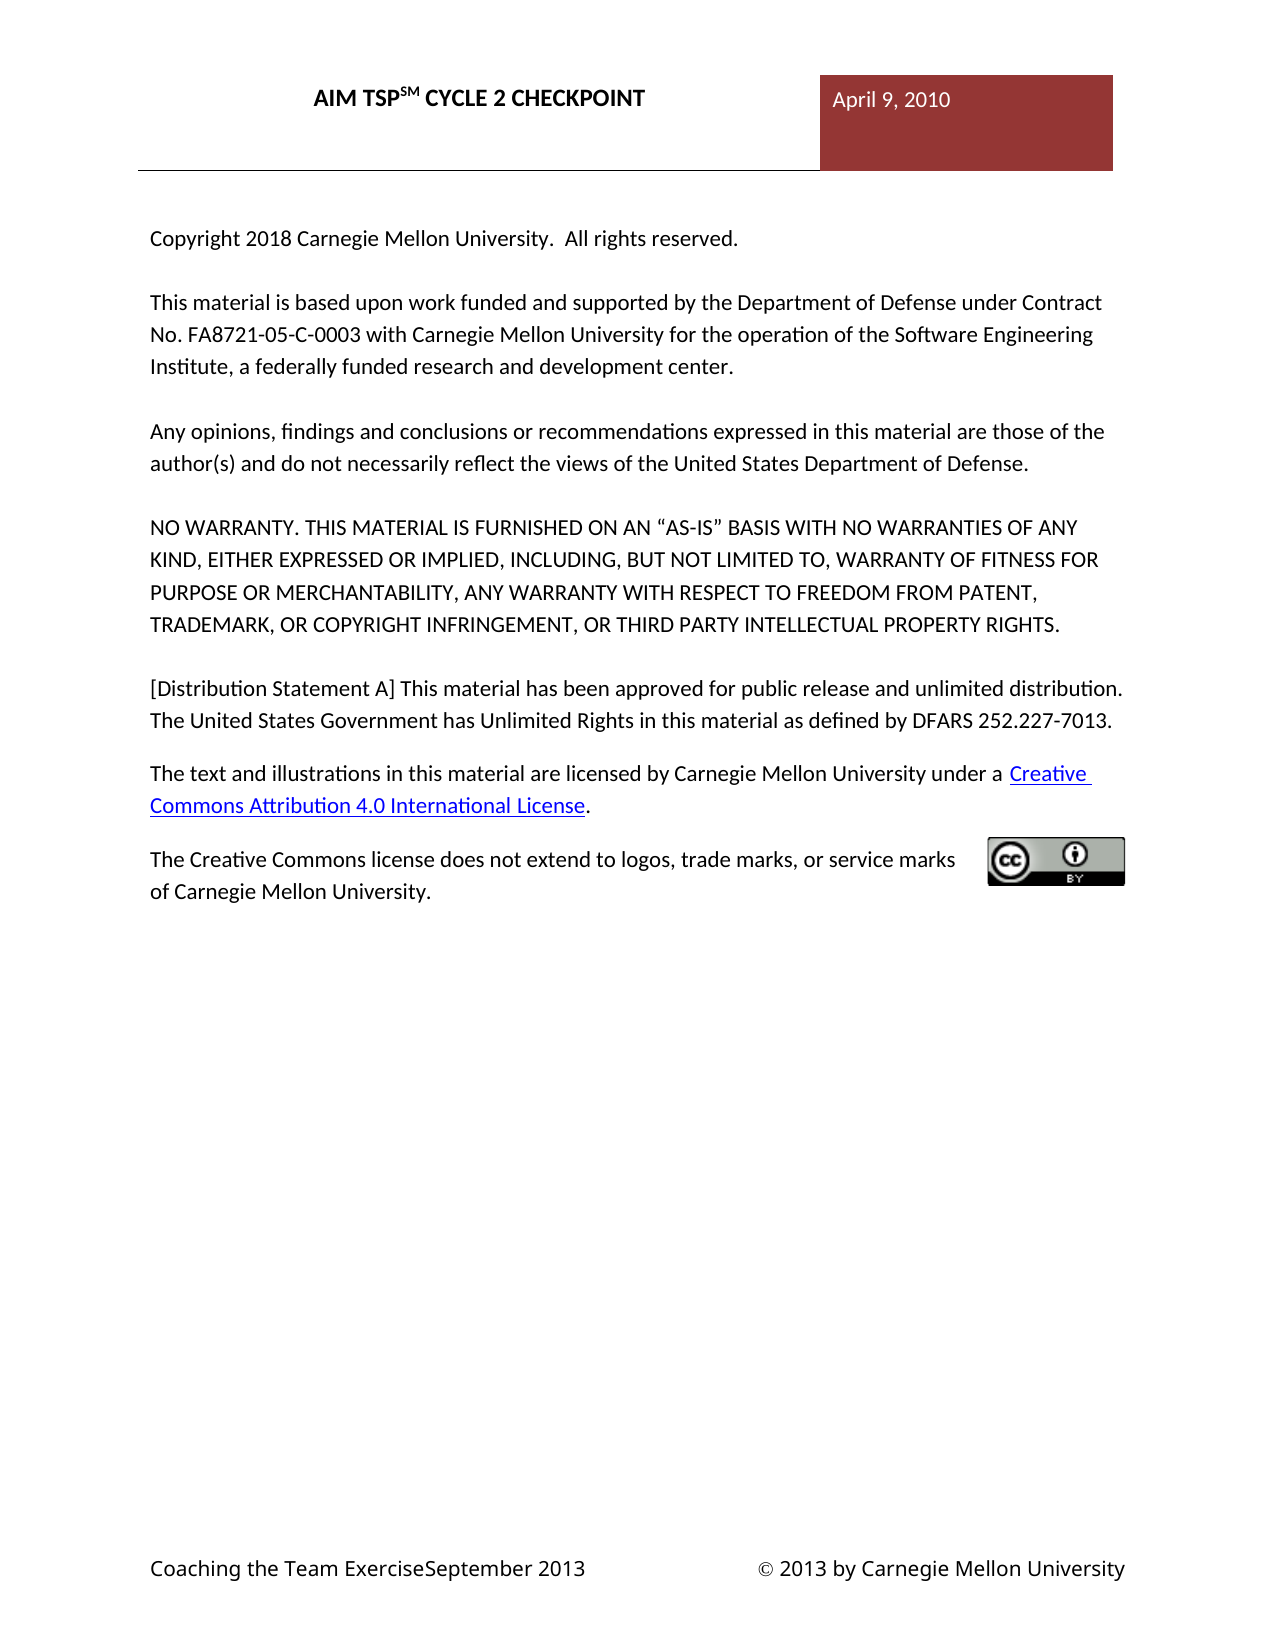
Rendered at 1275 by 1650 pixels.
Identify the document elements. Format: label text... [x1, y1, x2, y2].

text Copyright 2018 Carnegie Mellon University. All rights reserved. This material is based upon work funded and supported by the Department of Defense under Contract No. FA8721-05-C-0003 with Carnegie Mellon University for the operation of the Software Engineering Institute, a federally funded research and development center. Any opinions, findings and conclusions or recommendations expressed in this material are those of the author(s) and do not necessarily reflect the views of the United States Department of Defense. NO WARRANTY. THIS MATERIAL IS FURNISHED ON AN “AS-IS” BASIS WITH NO WARRANTIES OF ANY KIND, EITHER EXPRESSED OR IMPLIED, INCLUDING, BUT NOT LIMITED TO, WARRANTY OF FITNESS FOR PURPOSE OR MERCHANTABILITY, ANY WARRANTY WITH RESPECT TO FREEDOM FROM PATENT, TRADEMARK, OR COPYRIGHT INFRINGEMENT, OR THIRD PARTY INTELLECTUAL PROPERTY RIGHTS. [Distribution Statement A] This material has been approved for public release and unlimited distribution. The United States Government has Unlimited Rights in this material as defined by DFARS 252.227-7013. [150, 224, 1125, 734]
text The Creative Commons license does not extend to logos, trade marks, or service marks of Carnegie Mellon University. [150, 845, 1125, 905]
text The text and illustrations in this material are licensed by Carnegie Mellon University under a Creative Commons Attribution 4.0 International License. [150, 759, 1125, 820]
picture [987, 837, 1125, 886]
